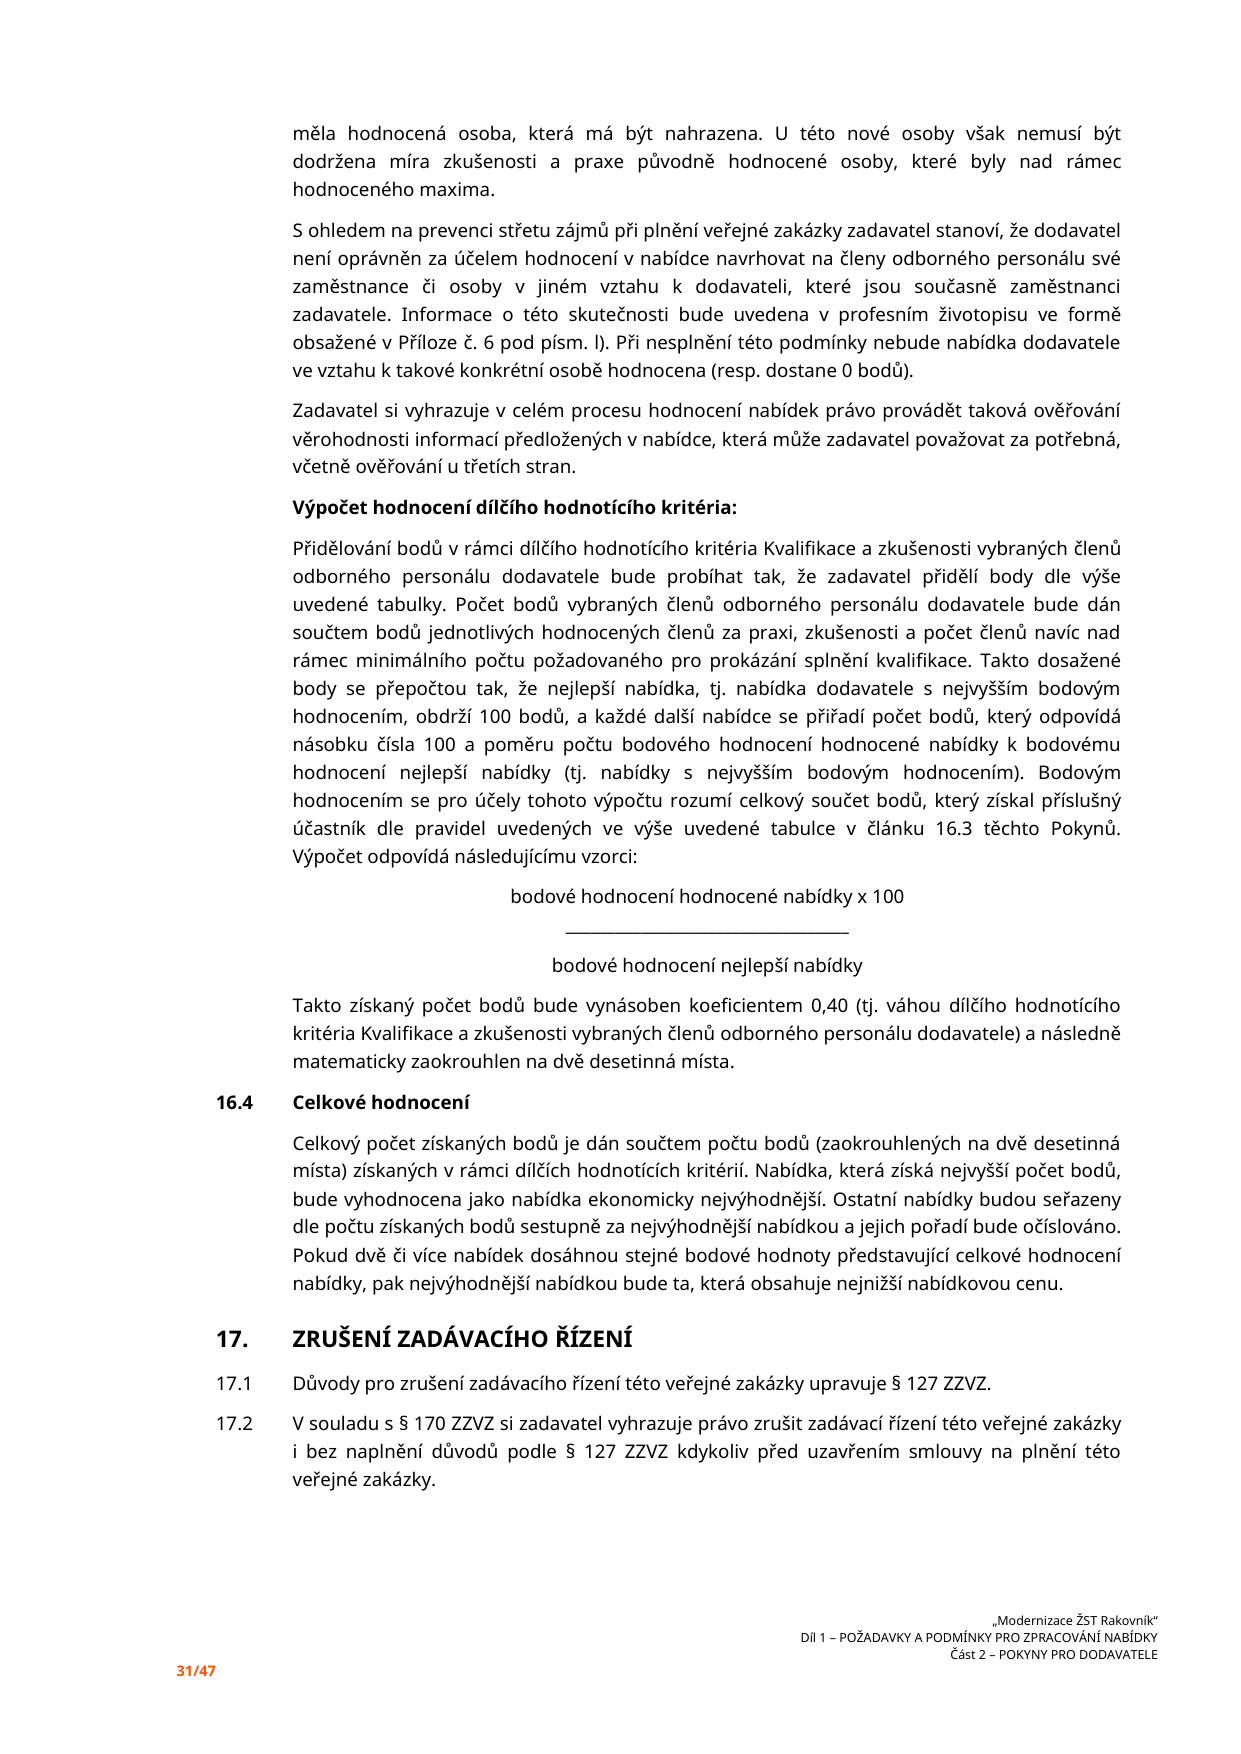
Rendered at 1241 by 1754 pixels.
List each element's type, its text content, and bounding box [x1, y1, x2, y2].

list bodové hodnocení nejlepší nabídky [292, 952, 1122, 978]
text Důvody pro zrušení zadávacího řízení této veřejné zakázky upravuje § 127 ZZVZ. [216, 1370, 1122, 1395]
list bodové hodnocení hodnocené nabídky x 100 [292, 884, 1122, 909]
text ZRUŠENÍ ZADÁVACÍHO ŘÍZENÍ [216, 1323, 1122, 1354]
list S ohledem na prevenci střetu zájmů při plnění veřejné zakázky zadavatel stanoví, že dodavatel není oprávněn za účelem hodnocení v nabídce navrhovat na členy odborného personálu své zaměstnance či osoby v jiném vztahu k dodavateli, které jsou současně zaměstnanci zadavatele. Informace o této skutečnosti bude uvedena v profesním životopisu ve formě obsažené v Příloze č. 6 pod písm. l). Při nesplnění této podmínky nebude nabídka dodavatele ve vztahu k takové konkrétní osobě hodnocena (resp. dostane 0 bodů). [292, 217, 1122, 383]
text Celkové hodnocení [216, 1089, 1122, 1115]
list __________________________________ [292, 912, 1122, 937]
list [292, 121, 1122, 202]
list Výpočet hodnocení dílčího hodnotícího kritéria: [292, 494, 1122, 520]
list Takto získaný počet bodů bude vynásoben koeficientem 0,40 (tj. váhou dílčího hodnotícího kritéria Kvalifikace a zkušenosti vybraných členů odborného personálu dodavatele) a následně matematicky zaokrouhlen na dvě desetinná místa. [292, 993, 1122, 1074]
text V souladu s § 170 ZZVZ si zadavatel vyhrazuje právo zrušit zadávací řízení této veřejné zakázky i bez naplnění důvodů podle § 127 ZZVZ kdykoliv před uzavřením smlouvy na plnění této veřejné zakázky. [216, 1410, 1122, 1492]
list Celkový počet získaných bodů je dán součtem počtu bodů (zaokrouhlených na dvě desetinná místa) získaných v rámci dílčích hodnotících kritérií. Nabídka, která získá nejvyšší počet bodů, bude vyhodnocena jako nabídka ekonomicky nejvýhodnější. Ostatní nabídky budou seřazeny dle počtu získaných bodů sestupně za nejvýhodnější nabídkou a jejich pořadí bude očíslováno. Pokud dvě či více nabídek dosáhnou stejné bodové hodnoty představující celkové hodnocení nabídky, pak nejvýhodnější nabídkou bude ta, která obsahuje nejnižší nabídkovou cenu. [292, 1130, 1122, 1295]
list Přidělování bodů v rámci dílčího hodnotícího kritéria Kvalifikace a zkušenosti vybraných členů odborného personálu dodavatele bude probíhat tak, že zadavatel přidělí body dle výše uvedené tabulky. Počet bodů vybraných členů odborného personálu dodavatele bude dán součtem bodů jednotlivých hodnocených členů za praxi, zkušenosti a počet členů navíc nad rámec minimálního počtu požadovaného pro prokázání splnění kvalifikace. Takto dosažené body se přepočtou tak, že nejlepší nabídka, tj. nabídka dodavatele s nejvyšším bodovým hodnocením, obdrží 100 bodů, a každé další nabídce se přiřadí počet bodů, který odpovídá násobku čísla 100 a poměru počtu bodového hodnocení hodnocené nabídky k bodovému hodnocení nejlepší nabídky (tj. nabídky s nejvyšším bodovým hodnocením). Bodovým hodnocením se pro účely tohoto výpočtu rozumí celkový součet bodů, který získal příslušný účastník dle pravidel uvedených ve výše uvedené tabulce v článku 16.3 těchto Pokynů. Výpočet odpovídá následujícímu vzorci: [292, 535, 1122, 869]
list Zadavatel si vyhrazuje v celém procesu hodnocení nabídek právo provádět taková ověřování věrohodnosti informací předložených v nabídce, která může zadavatel považovat za potřebná, včetně ověřování u třetích stran. [292, 398, 1122, 479]
